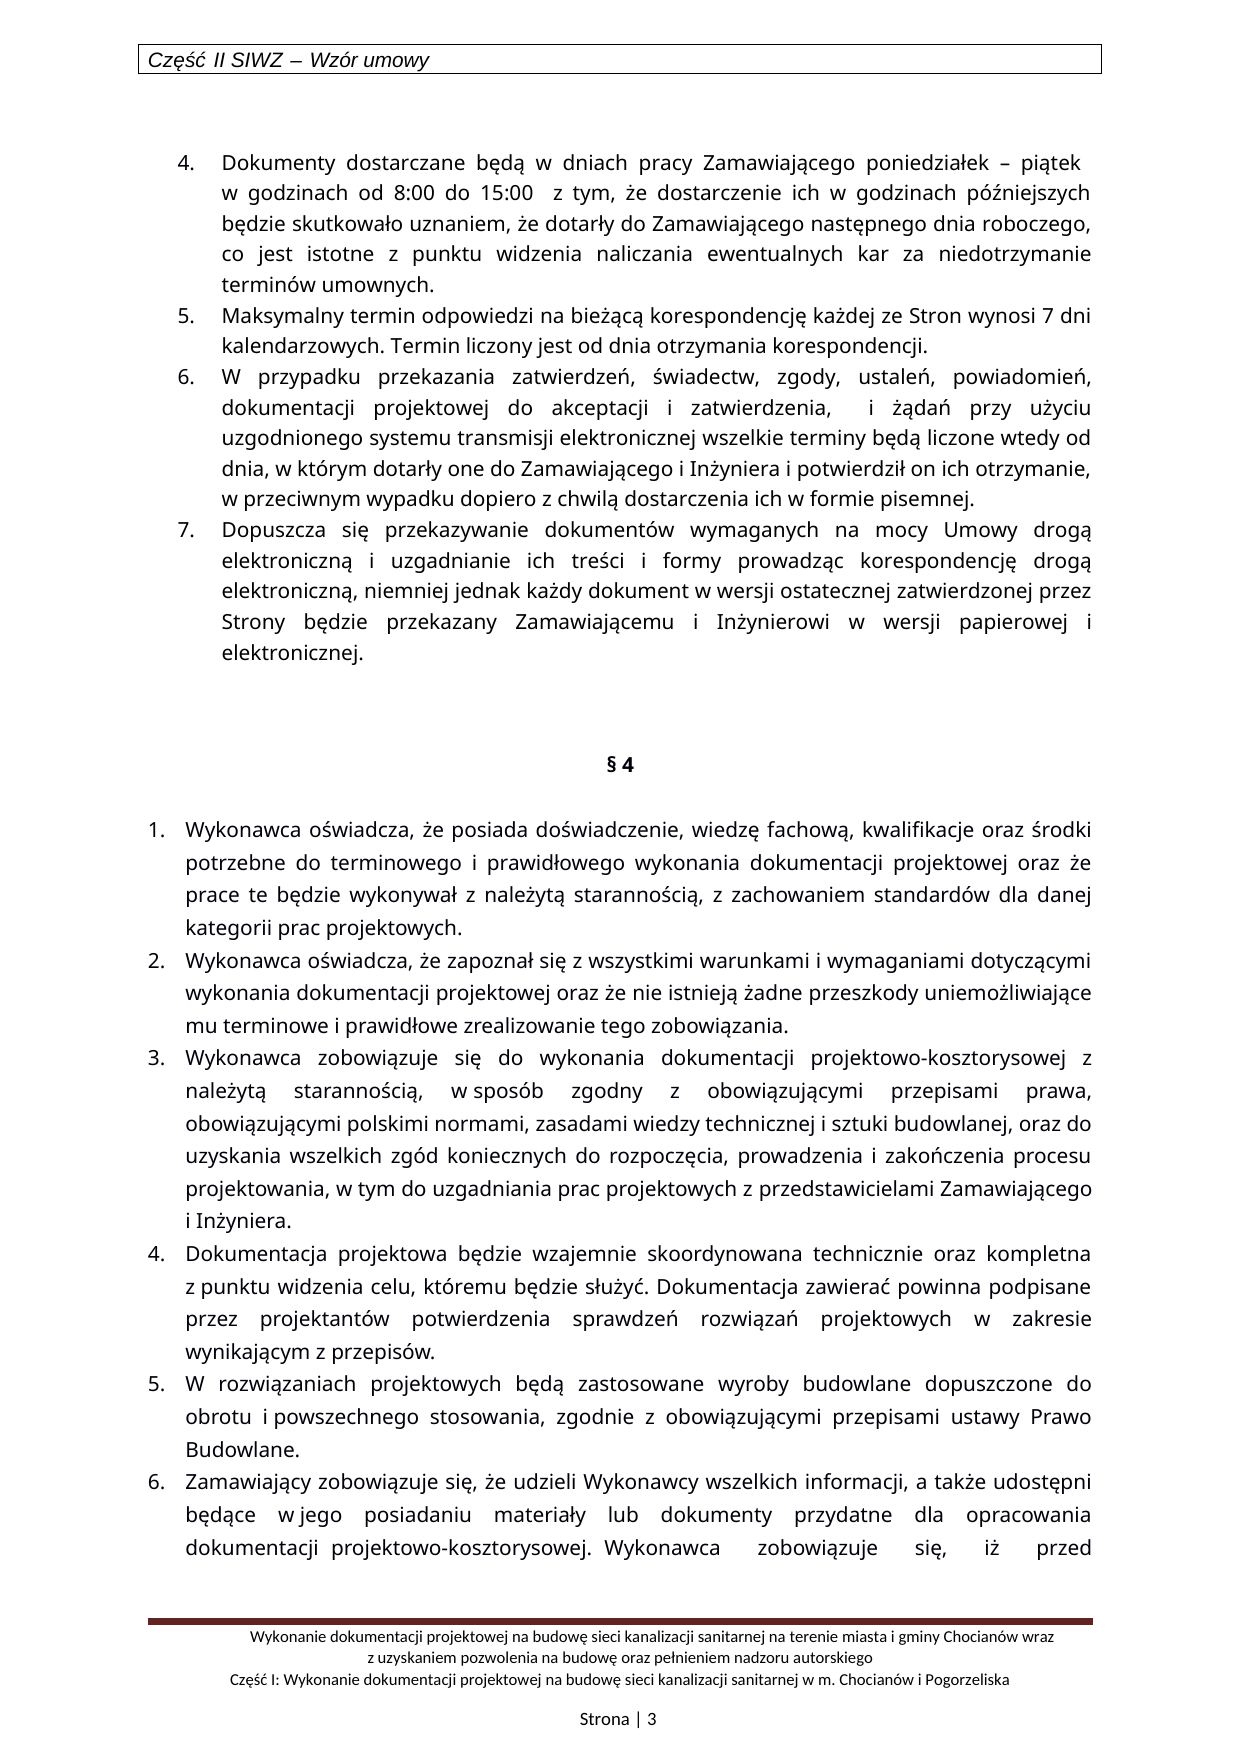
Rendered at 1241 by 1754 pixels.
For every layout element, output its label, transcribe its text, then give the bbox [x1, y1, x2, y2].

list Dokumenty dostarczane będą w dniach pracy Zamawiającego poniedziałek – piątek w godzinach od 8:00 do 15:00 z tym, że dostarczenie ich w godzinach późniejszych będzie skutkowało uznaniem, że dotarły do Zamawiającego następnego dnia roboczego, co jest istotne z punktu widzenia naliczania ewentualnych kar za niedotrzymanie terminów umownych. [177, 148, 1093, 298]
list Dopuszcza się przekazywanie dokumentów wymaganych na mocy Umowy drogą elektroniczną i uzgadnianie ich treści i formy prowadząc korespondencję drogą elektroniczną, niemniej jednak każdy dokument w wersji ostatecznej zatwierdzonej przez Strony będzie przekazany Zamawiającemu i Inżynierowi w wersji papierowej i elektronicznej. [177, 515, 1093, 666]
list Wykonawca oświadcza, że zapoznał się z wszystkimi warunkami i wymaganiami dotyczącymi wykonania dokumentacji projektowej oraz że nie istnieją żadne przeszkody uniemożliwiające mu terminowe i prawidłowe zrealizowanie tego zobowiązania. [148, 946, 1093, 1039]
list Maksymalny termin odpowiedzi na bieżącą korespondencję każdej ze Stron wynosi 7 dni kalendarzowych. Termin liczony jest od dnia otrzymania korespondencji. [177, 301, 1093, 360]
list Wykonawca zobowiązuje się do wykonania dokumentacji projektowo-kosztorysowej z należytą starannością, w sposób zgodny z obowiązującymi przepisami prawa, obowiązującymi polskimi normami, zasadami wiedzy technicznej i sztuki budowlanej, oraz do uzyskania wszelkich zgód koniecznych do rozpoczęcia, prowadzenia i zakończenia procesu projektowania, w tym do uzgadniania prac projektowych z przedstawicielami Zamawiającego i Inżyniera. [148, 1043, 1093, 1235]
list W rozwiązaniach projektowych będą zastosowane wyroby budowlane dopuszczone do obrotu i powszechnego stosowania, zgodnie z obowiązującymi przepisami ustawy Prawo Budowlane. [148, 1369, 1093, 1463]
text § 4 [148, 750, 1093, 778]
list Dokumentacja projektowa będzie wzajemnie skoordynowana technicznie oraz kompletna z punktu widzenia celu, któremu będzie służyć. Dokumentacja zawierać powinna podpisane przez projektantów potwierdzenia sprawdzeń rozwiązań projektowych w zakresie wynikającym z przepisów. [148, 1239, 1093, 1365]
list Wykonawca oświadcza, że posiada doświadczenie, wiedzę fachową, kwalifikacje oraz środki potrzebne do terminowego i prawidłowego wykonania dokumentacji projektowej oraz że prace te będzie wykonywał z należytą starannością, z zachowaniem standardów dla danej kategorii prac projektowych. [148, 815, 1093, 942]
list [148, 1467, 1093, 1561]
list W przypadku przekazania zatwierdzeń, świadectw, zgody, ustaleń, powiadomień, dokumentacji projektowej do akceptacji i zatwierdzenia, i żądań przy użyciu uzgodnionego systemu transmisji elektronicznej wszelkie terminy będą liczone wtedy od dnia, w którym dotarły one do Zamawiającego i Inżyniera i potwierdził on ich otrzymanie, w przeciwnym wypadku dopiero z chwilą dostarczenia ich w formie pisemnej. [177, 362, 1093, 513]
